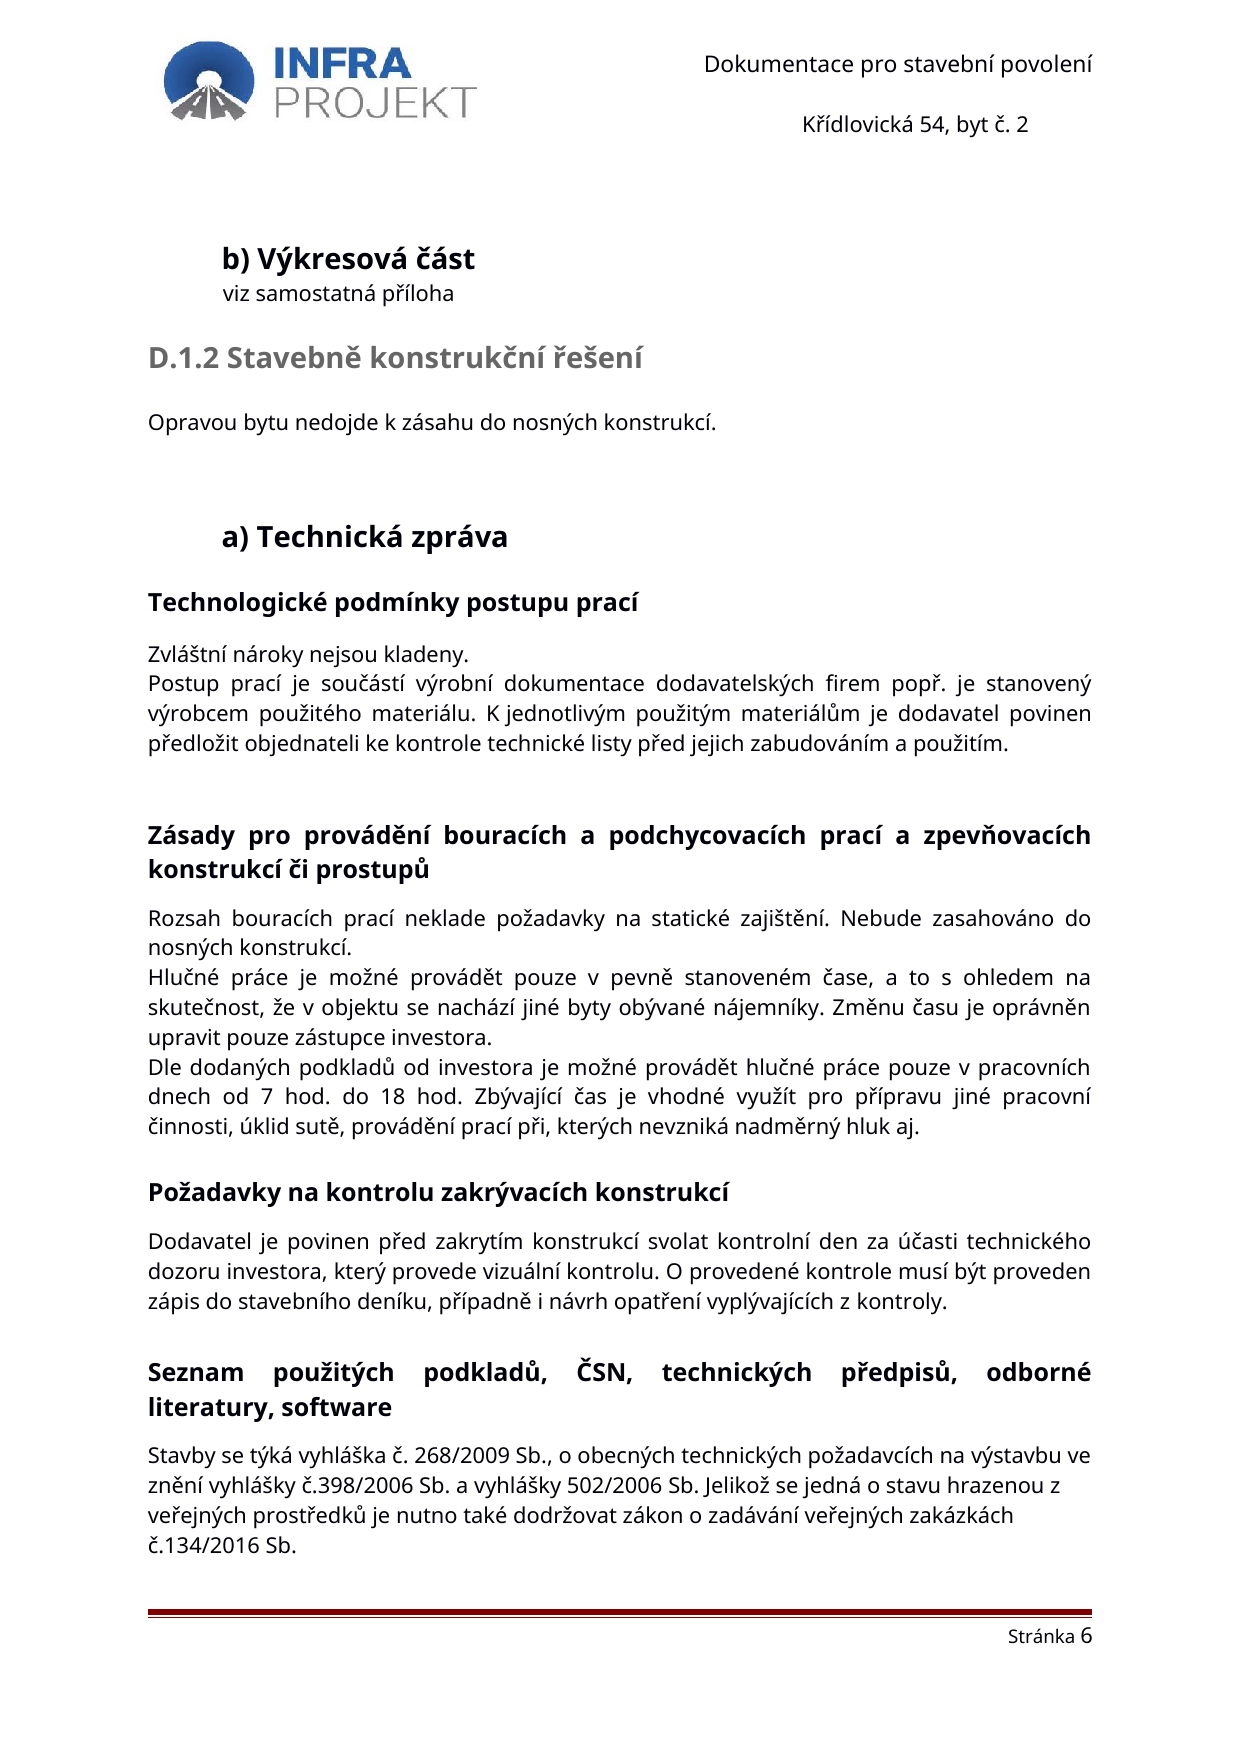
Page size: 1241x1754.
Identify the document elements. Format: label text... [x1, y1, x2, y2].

text a) Technická zpráva [148, 516, 1092, 556]
text Stavby se týká vyhláška č. 268/2009 Sb., o obecných technických požadavcích na výstavbu ve znění vyhlášky č.398/2006 Sb. a vyhlášky 502/2006 Sb. Jelikož se jedná o stavu hrazenou z veřejných prostředků je nutno také dodržovat zákon o zadávání veřejných zakázkách č.134/2016 Sb. [148, 1440, 1092, 1559]
text Opravou bytu nedojde k zásahu do nosných konstrukcí. [148, 407, 1092, 437]
text viz samostatná příloha [148, 278, 1092, 308]
text D.1.2 Stavebně konstrukční řešení [148, 338, 1092, 377]
text Zvláštní nároky nejsou kladeny. [148, 638, 1092, 668]
text Zásady pro provádění bouracích a podchycovacích prací a zpevňovacích konstrukcí či prostupů [148, 817, 1092, 885]
text Postup prací je součástí výrobní dokumentace dodavatelských firem popř. je stanovený výrobcem použitého materiálu. K jednotlivým použitým materiálům je dodavatel povinen předložit objednateli ke kontrole technické listy před jejich zabudováním a použitím. [148, 668, 1092, 758]
text b) Výkresová část [148, 238, 1092, 278]
text Dodavatel je povinen před zakrytím konstrukcí svolat kontrolní den za účasti technického dozoru investora, který provede vizuální kontrolu. O provedené kontrole musí být proveden zápis do stavebního deníku, případně i návrh opatření vyplývajících z kontroly. [148, 1226, 1092, 1315]
text Rozsah bouracích prací neklade požadavky na statické zajištění. Nebude zasahováno do nosných konstrukcí. [148, 902, 1092, 962]
text Požadavky na kontrolu zakrývacích konstrukcí [148, 1175, 1092, 1209]
text Dle dodaných podkladů od investora je možné provádět hlučné práce pouze v pracovních dnech od 7 hod. do 18 hod. Zbývající čas je vhodné využít pro přípravu jiné pracovní činnosti, úklid sutě, provádění prací při, kterých nevzniká nadměrný hluk aj. [148, 1051, 1092, 1141]
text Seznam použitých podkladů, ČSN, technických předpisů, odborné literatury, software [148, 1355, 1092, 1423]
text Hlučné práce je možné provádět pouze v pevně stanoveném čase, a to s ohledem na skutečnost, že v objektu se nachází jiné byty obývané nájemníky. Změnu času je oprávněn upravit pouze zástupce investora. [148, 962, 1092, 1051]
text Technologické podmínky postupu prací [148, 584, 1092, 619]
